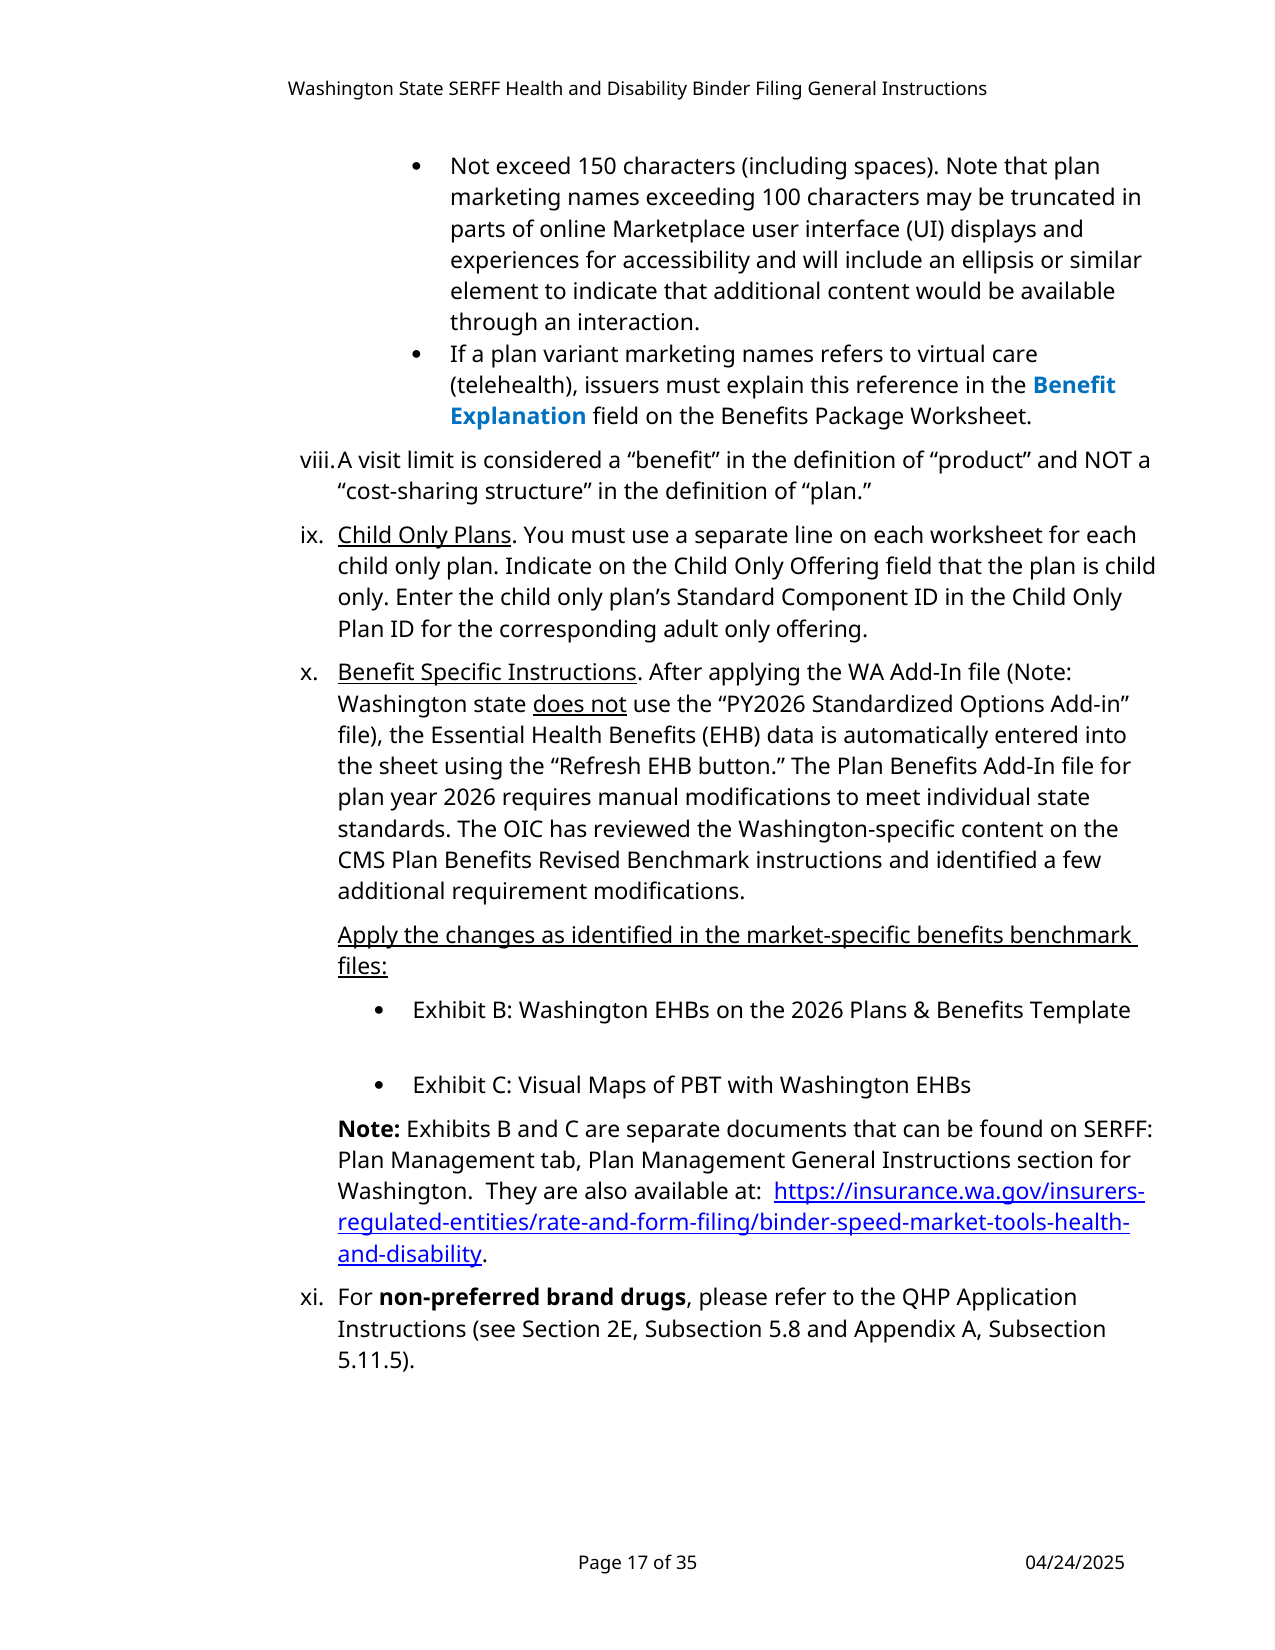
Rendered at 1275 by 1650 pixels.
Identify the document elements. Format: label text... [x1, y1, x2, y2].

list Child Only Plans. You must use a separate line on each worksheet for each child only plan. Indicate on the Child Only Offering field that the plan is child only. Enter the child only plan’s Standard Component ID in the Child Only Plan ID for the corresponding adult only offering. [300, 519, 1162, 644]
list Note: Exhibits B and C are separate documents that can be found on SERFF: Plan Management tab, Plan Management General Instructions section for Washington. They are also available at: https://insurance.wa.gov/insurers-regulated-entities/rate-and-form-filing/binder-speed-market-tools-health-and-disability. [337, 1112, 1162, 1269]
list If a plan variant marketing names refers to virtual care (telehealth), issuers must explain this reference in the Benefit Explanation field on the Benefits Package Worksheet. [412, 337, 1162, 431]
list Not exceed 150 characters (including spaces). Note that plan marketing names exceeding 100 characters may be truncated in parts of online Marketplace user interface (UI) displays and experiences for accessibility and will include an ellipsis or similar element to indicate that additional content would be available through an interaction. [412, 150, 1162, 337]
list For non-preferred brand drugs, please refer to the QHP Application Instructions (see Section 2E, Subsection 5.8 and Appendix A, Subsection 5.11.5). [300, 1281, 1162, 1375]
list A visit limit is considered a “benefit” in the definition of “product” and NOT a “cost-sharing structure” in the definition of “plan.” [300, 444, 1162, 506]
list Exhibit C: Visual Maps of PBT with Washington EHBs [375, 1069, 1162, 1100]
text Apply the changes as identified in the market-specific benefits benchmark files: [337, 919, 1162, 981]
list Exhibit B: Washington EHBs on the 2026 Plans & Benefits Template [375, 994, 1162, 1056]
list Benefit Specific Instructions. After applying the WA Add-In file (Note: Washington state does not use the “PY2026 Standardized Options Add-in” file), the Essential Health Benefits (EHB) data is automatically entered into the sheet using the “Refresh EHB button.” The Plan Benefits Add-In file for plan year 2026 requires manual modifications to meet individual state standards. The OIC has reviewed the Washington-specific content on the CMS Plan Benefits Revised Benchmark instructions and identified a few additional requirement modifications. [300, 656, 1162, 906]
